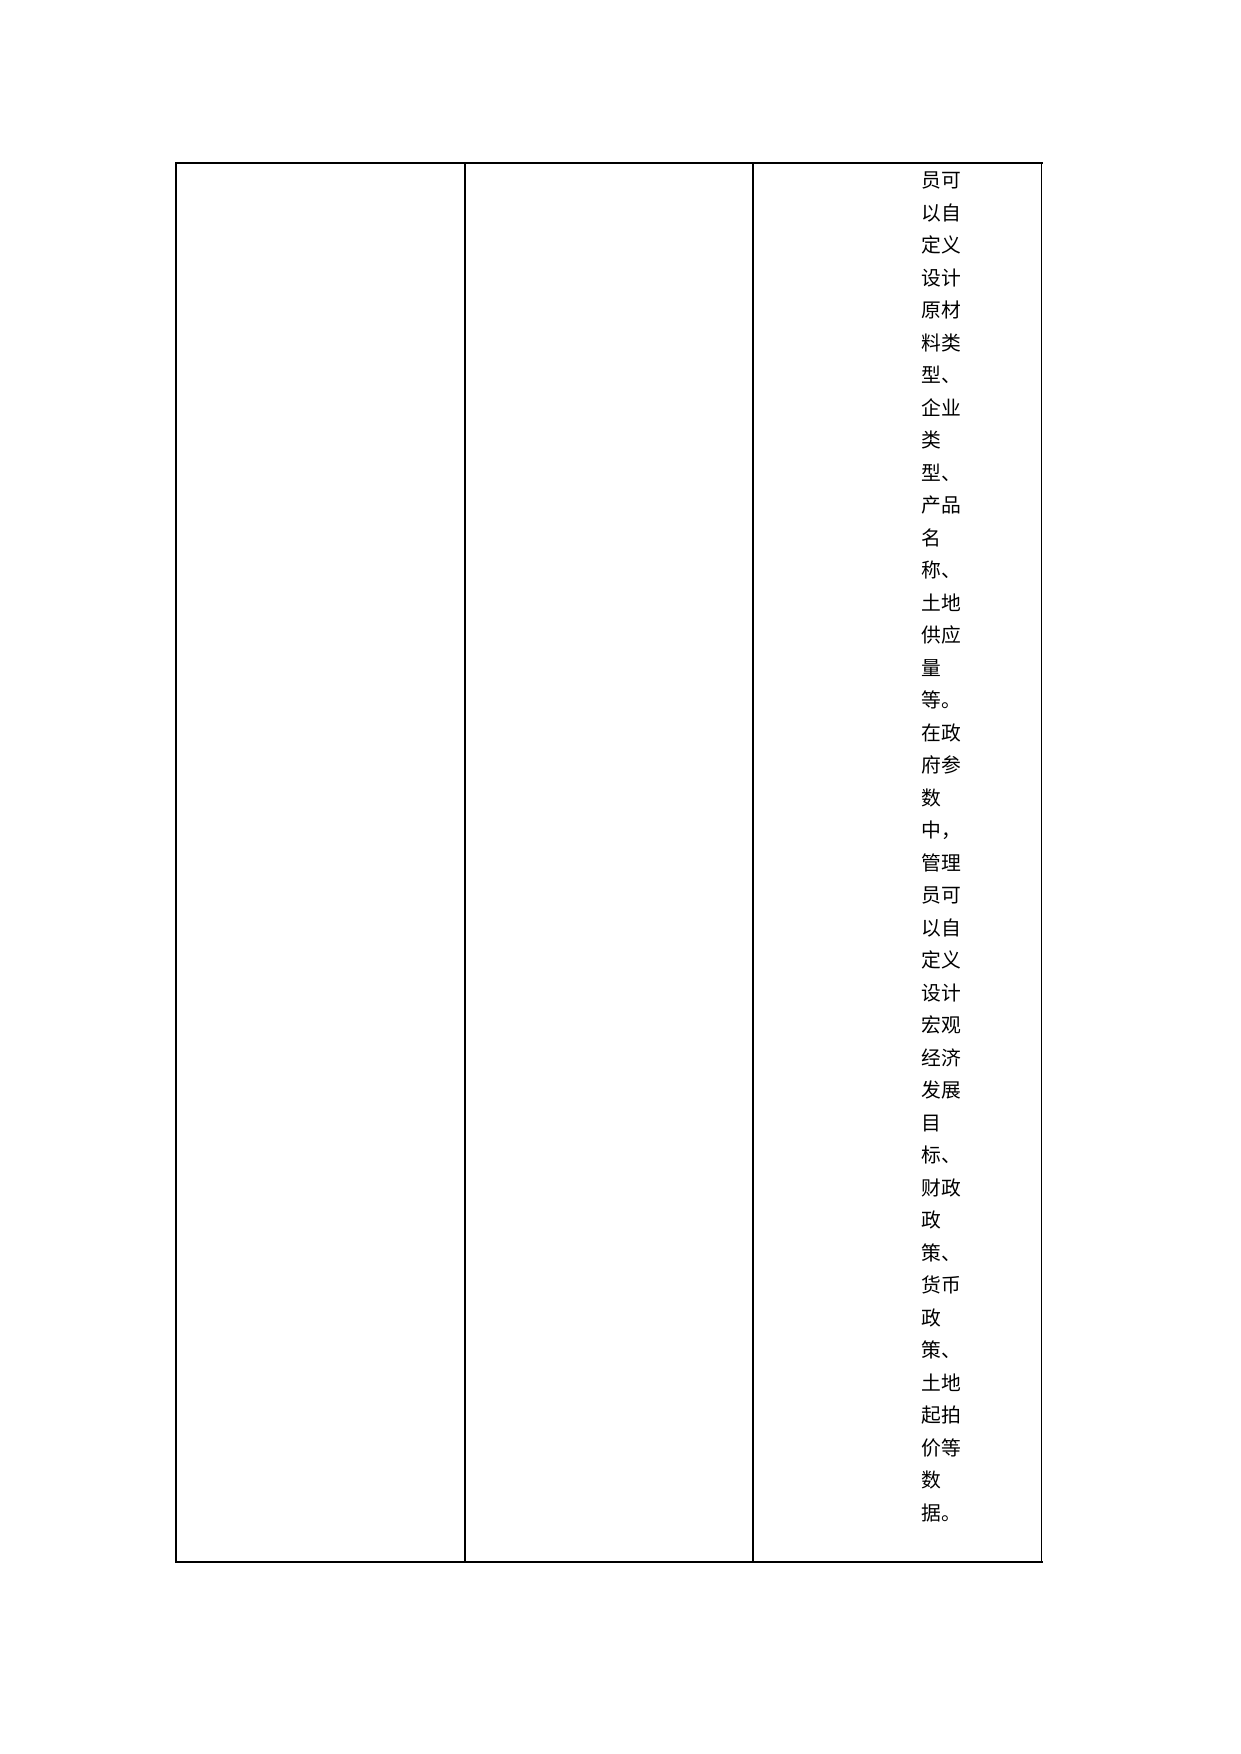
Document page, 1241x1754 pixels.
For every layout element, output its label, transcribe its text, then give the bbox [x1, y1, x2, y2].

table_cell [466, 164, 752, 1561]
table_cell 1 [177, 164, 464, 1561]
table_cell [754, 164, 1041, 1561]
